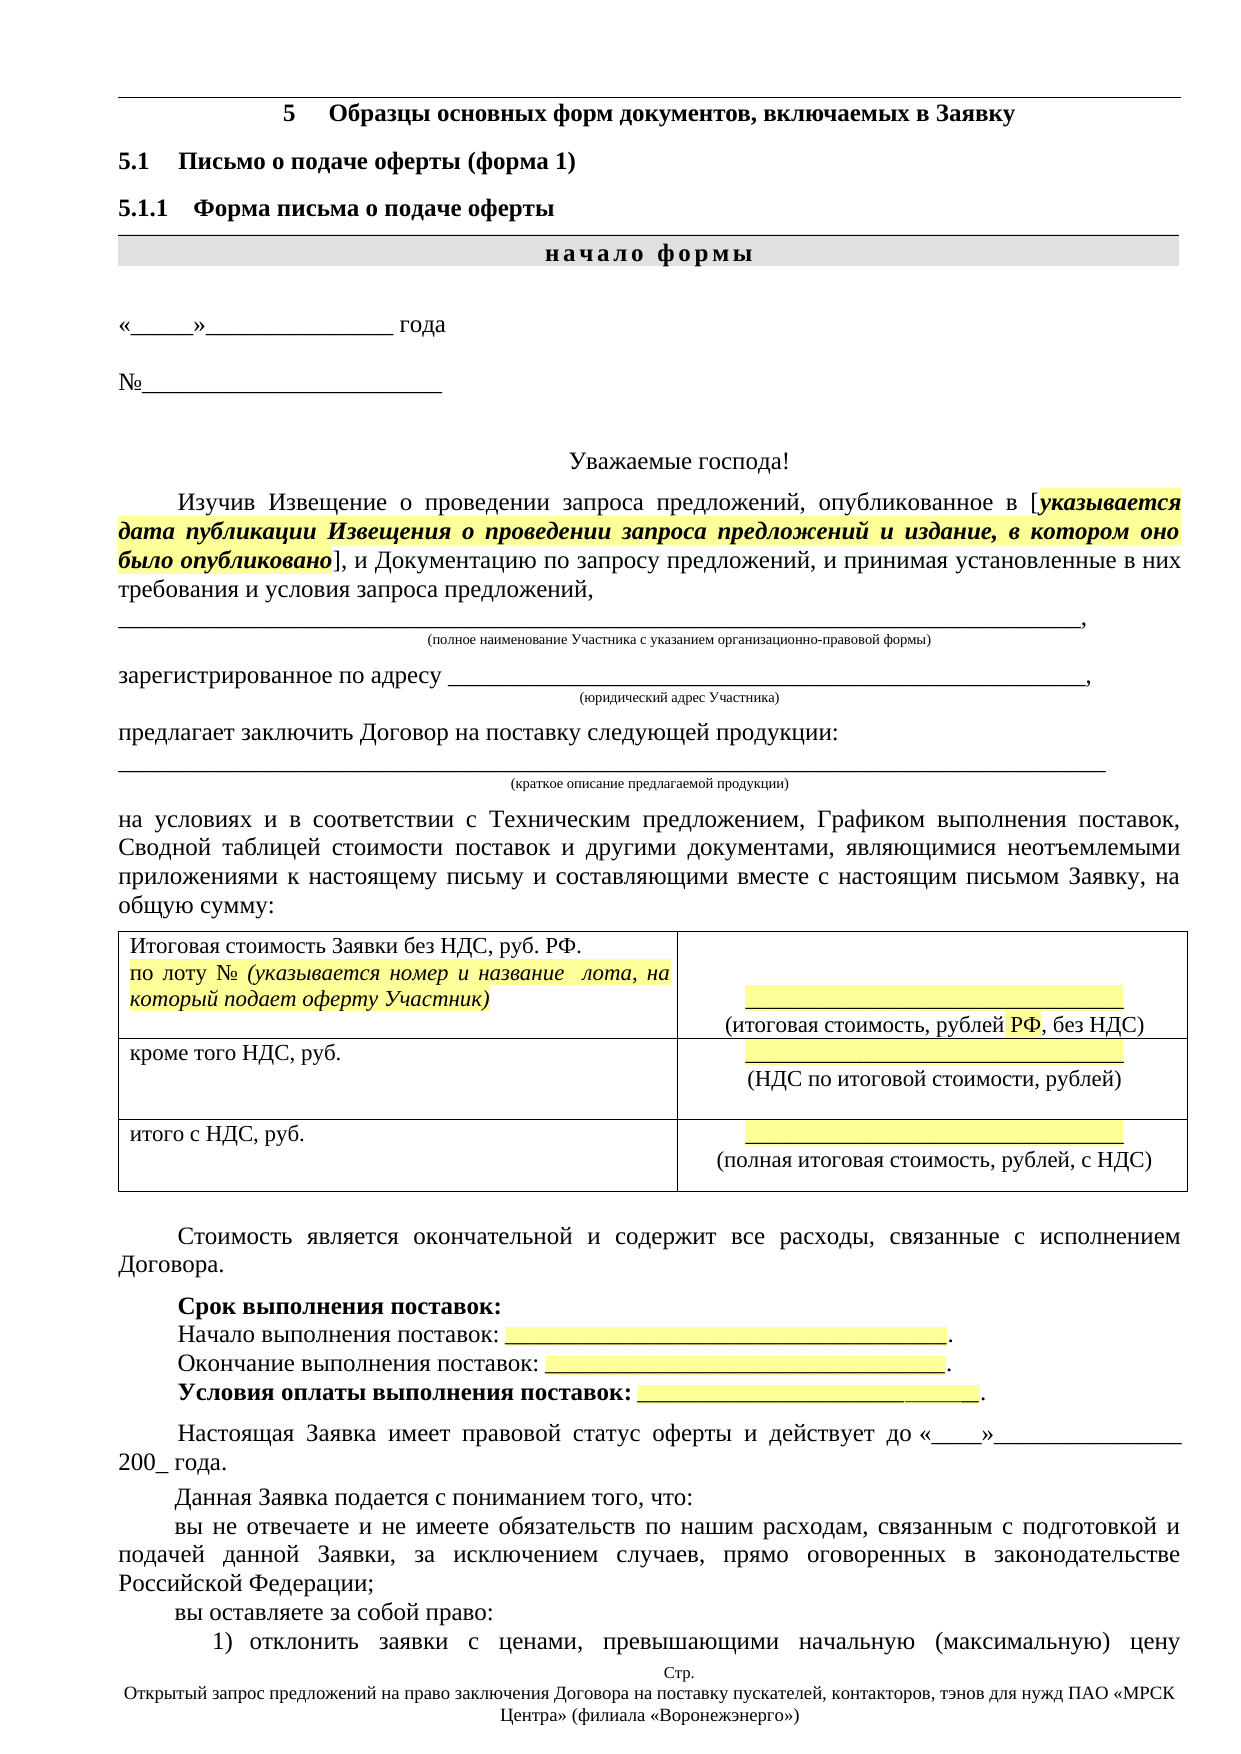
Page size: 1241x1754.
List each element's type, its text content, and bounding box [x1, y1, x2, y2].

text (полное наименование Участника с указанием организационно-правовой формы) [118, 631, 1181, 660]
table_header Итоговая стоимость Заявки без НДС, руб. РФ. по лоту № (указывается номер и название лота, на который подает оферту Участник) [119, 932, 677, 1038]
table_cell _________________________________ (НДС по итоговой стоимости, рублей) [678, 1039, 1187, 1119]
text начало формы [118, 236, 1179, 266]
text предлагает заключить Договор на поставку следующей продукции: [118, 717, 1181, 746]
text _____________________________________________________________________________, [118, 602, 1181, 631]
text на условиях и в соответствии с Техническим предложением, Графиком выполнения поставок, Сводной таблицей стоимости поставок и другими документами, являющимися неотъемлемыми приложениями к настоящему письму и составляющими вместе с настоящим письмом Заявку, на общую сумму: [118, 804, 1181, 919]
text Срок выполнения поставок: [118, 1291, 1181, 1319]
text Начало выполнения поставок: _____________________________________________________. [118, 1319, 1181, 1348]
text (краткое описание предлагаемой продукции) [118, 775, 1181, 804]
table_header _________________________________ (итоговая стоимость, рублей РФ, без НДС) [678, 932, 1187, 1038]
text №________________________ [118, 367, 635, 396]
text Изучив Извещение о проведении запроса предложений, опубликованное в [указывается дата публикации Извещения о проведении запроса предложений и издание, в котором оно было опубликовано], и Документацию по запросу предложений, и принимая установленные в них требования и условия запроса предложений, [118, 487, 1181, 516]
text _______________________________________________________________________________ [118, 746, 1181, 775]
table_cell _________________________________ (полная итоговая стоимость, рублей, с НДС) [678, 1120, 1187, 1191]
text Настоящая Заявка имеет правовой статус оферты и действует до «____»_______________ 200_ года. [118, 1418, 1181, 1476]
subtitle Форма письма о подаче оферты [118, 193, 1181, 222]
table_cell итого с НДС, руб. [119, 1120, 677, 1191]
text Данная Заявка подается с пониманием того, что: [118, 1482, 1181, 1511]
text (юридический адрес Участника) [118, 689, 1181, 717]
text Окончание выполнения поставок: ________________________________________________. [118, 1348, 1181, 1377]
text Условия оплаты выполнения поставок: _________________________________________. [118, 1377, 1181, 1406]
text Уважаемые господа! [118, 446, 1181, 475]
subtitle Образцы основных форм документов, включаемых в Заявку [117, 98, 1181, 127]
text вы оставляете за собой право: [118, 1597, 1181, 1626]
table_cell кроме того НДС, руб. [119, 1039, 677, 1119]
text Изучив Извещение о проведении запроса предложений, опубликованное в [указывается дата публикации Извещения о проведении запроса предложений и издание, в котором оно было опубликовано], и Документацию по запросу предложений, и принимая установленные в них требования и условия запроса предложений, [118, 545, 1181, 602]
text вы не отвечаете и не имеете обязательств по нашим расходам, связанным с подготовкой и подачей данной Заявки, за исключением случаев, прямо оговоренных в законодательстве Российской Федерации; [118, 1511, 1181, 1597]
text «_____»_______________ года [118, 309, 635, 338]
subtitle Письмо о подаче оферты (форма 1) [118, 146, 1181, 175]
text зарегистрированное по адресу ___________________________________________________, [118, 660, 1181, 689]
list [212, 1626, 1181, 1654]
text Стоимость является окончательной и содержит все расходы, связанные с исполнением Договора. [118, 1221, 1181, 1278]
